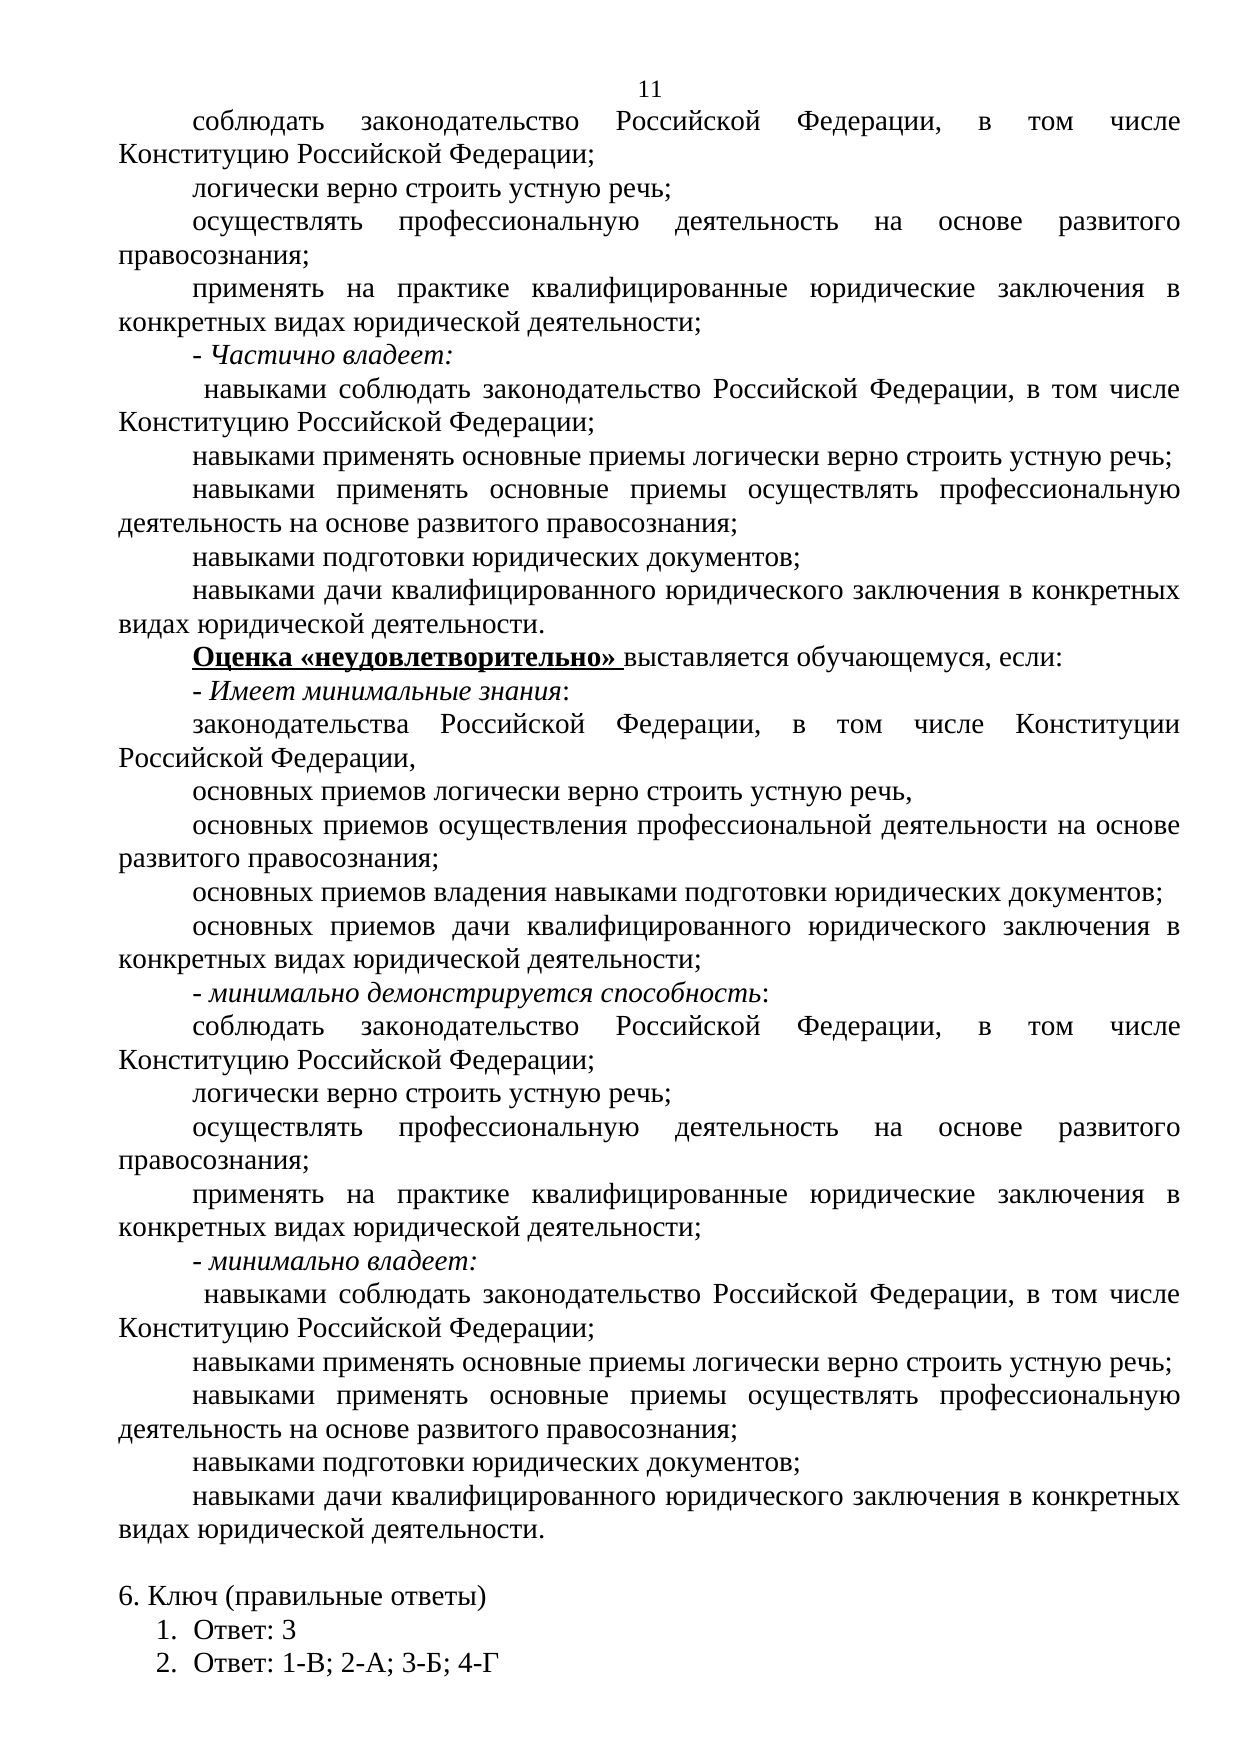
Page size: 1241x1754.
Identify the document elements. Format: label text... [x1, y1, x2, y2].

text навыками применять основные приемы осуществлять профессиональную деятельность на основе развитого правосознания; [118, 1377, 1181, 1444]
text логически верно строить устную речь; [118, 1075, 1181, 1109]
text соблюдать законодательство Российской Федерации, в том числе Конституцию Российской Федерации; [118, 103, 1181, 170]
text навыками применять основные приемы логически верно строить устную речь; [118, 1344, 1181, 1377]
text логически верно строить устную речь; [118, 170, 1181, 203]
text навыками применять основные приемы осуществлять профессиональную деятельность на основе развитого правосознания; [118, 472, 1181, 539]
text осуществлять профессиональную деятельность на основе развитого правосознания; [118, 203, 1181, 270]
text основных приемов дачи квалифицированного юридического заключения в конкретных видах юридической деятельности; [118, 908, 1181, 975]
text - минимально демонстрируется способность: [118, 975, 1181, 1008]
text применять на практике квалифицированные юридические заключения в конкретных видах юридической деятельности; [118, 270, 1181, 337]
text законодательства Российской Федерации, в том числе Конституции Российской Федерации, [118, 706, 1181, 773]
text соблюдать законодательство Российской Федерации, в том числе Конституцию Российской Федерации; [118, 1008, 1181, 1075]
text - Имеет минимальные знания: [118, 673, 1181, 706]
text навыками подготовки юридических документов; [118, 1444, 1181, 1478]
text основных приемов владения навыками подготовки юридических документов; [118, 874, 1181, 908]
text навыками соблюдать законодательство Российской Федерации, в том числе Конституцию Российской Федерации; [118, 1277, 1181, 1344]
text основных приемов осуществления профессиональной деятельности на основе развитого правосознания; [118, 807, 1181, 874]
text навыками подготовки юридических документов; [118, 539, 1181, 572]
text осуществлять профессиональную деятельность на основе развитого правосознания; [118, 1109, 1181, 1176]
list Ответ: 3 [156, 1612, 1181, 1646]
list Ответ: 1-В; 2-А; 3-Б; 4-Г [156, 1646, 1181, 1679]
text 6. Ключ (правильные ответы) [118, 1578, 1181, 1612]
text Оценка «неудовлетворительно» выставляется обучающемуся, если: [118, 639, 1181, 673]
text навыками дачи квалифицированного юридического заключения в конкретных видах юридической деятельности. [118, 572, 1181, 639]
text основных приемов логически верно строить устную речь, [118, 773, 1181, 807]
text применять на практике квалифицированные юридические заключения в конкретных видах юридической деятельности; [118, 1176, 1181, 1243]
text навыками применять основные приемы логически верно строить устную речь; [118, 438, 1181, 472]
text - Частично владеет: [118, 337, 1181, 371]
text навыками соблюдать законодательство Российской Федерации, в том числе Конституцию Российской Федерации; [118, 371, 1181, 438]
text - минимально владеет: [118, 1243, 1181, 1277]
text навыками дачи квалифицированного юридического заключения в конкретных видах юридической деятельности. [118, 1478, 1181, 1545]
